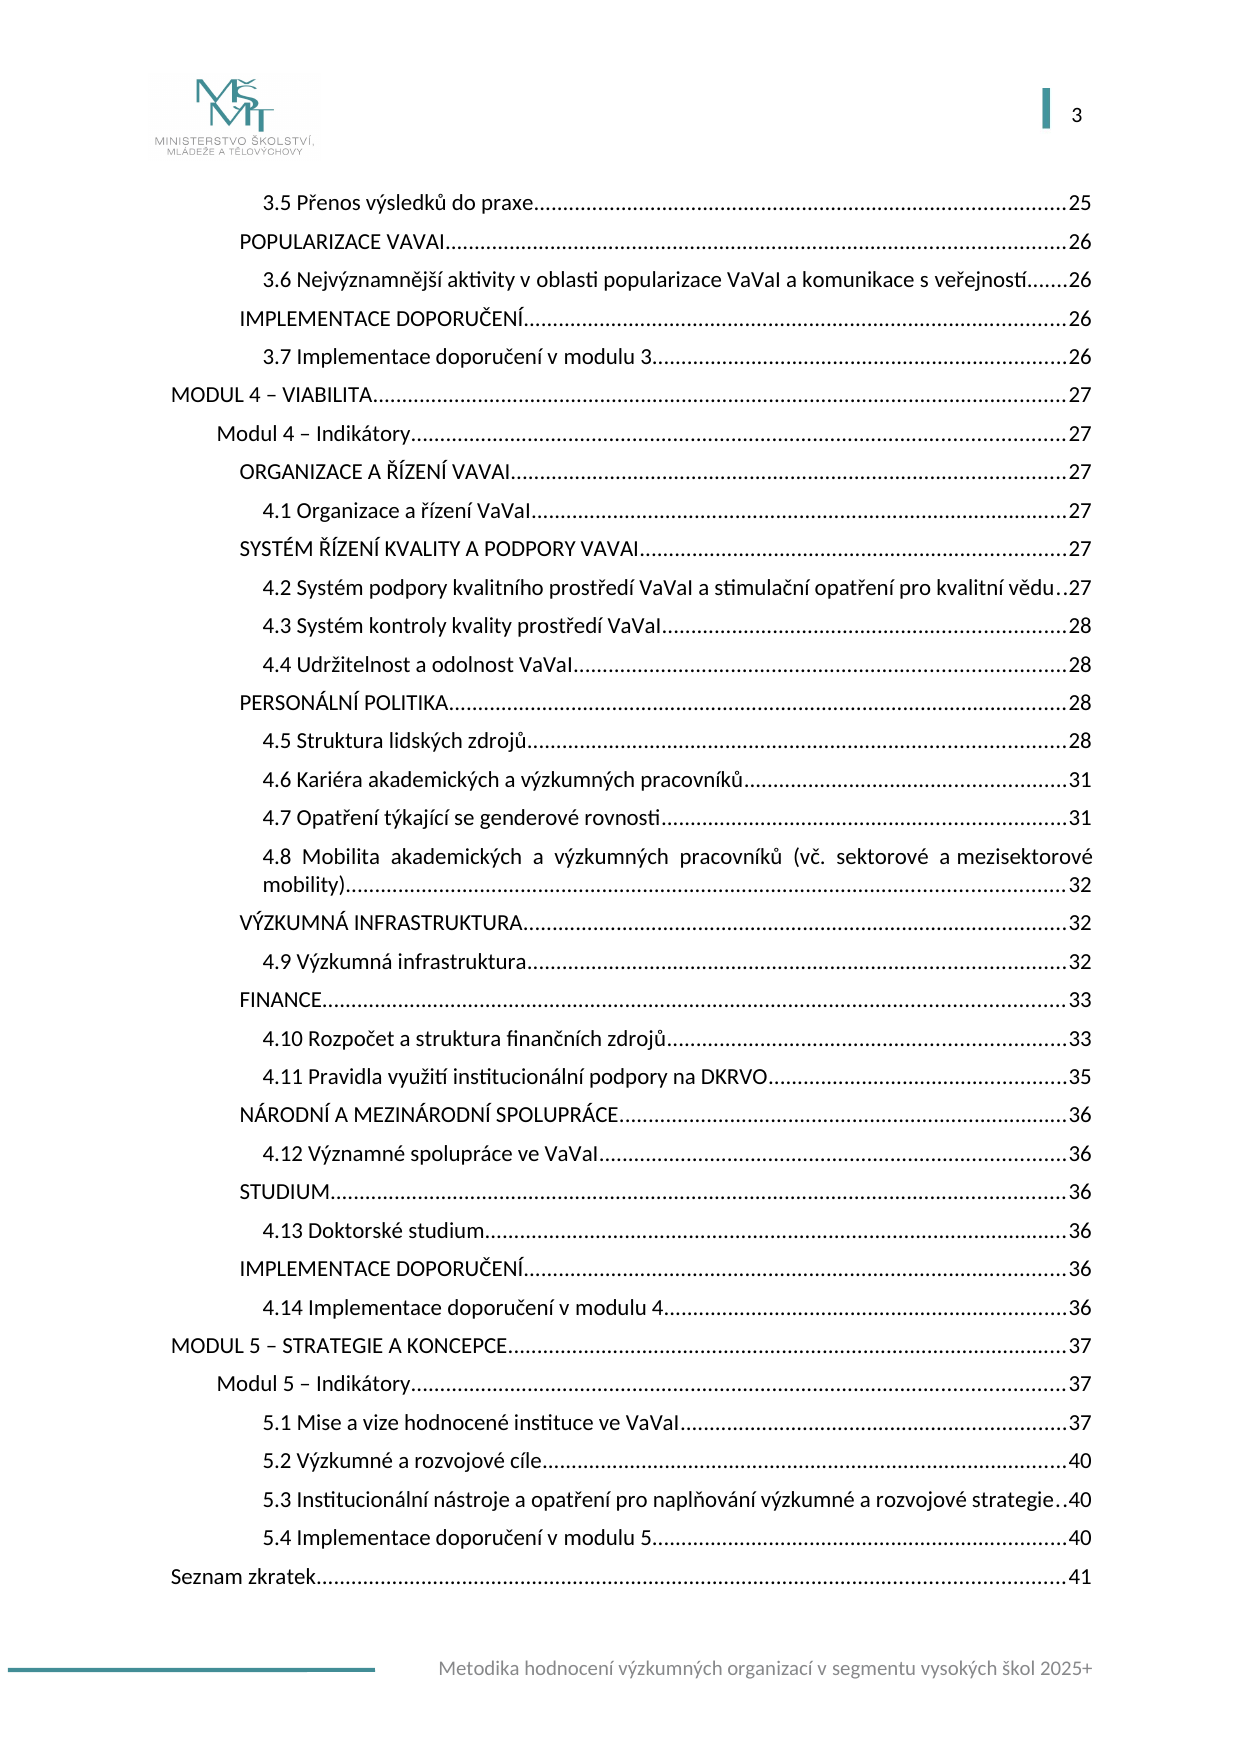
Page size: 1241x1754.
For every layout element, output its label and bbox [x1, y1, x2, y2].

picture [1028, 88, 1111, 145]
picture [147, 73, 322, 161]
